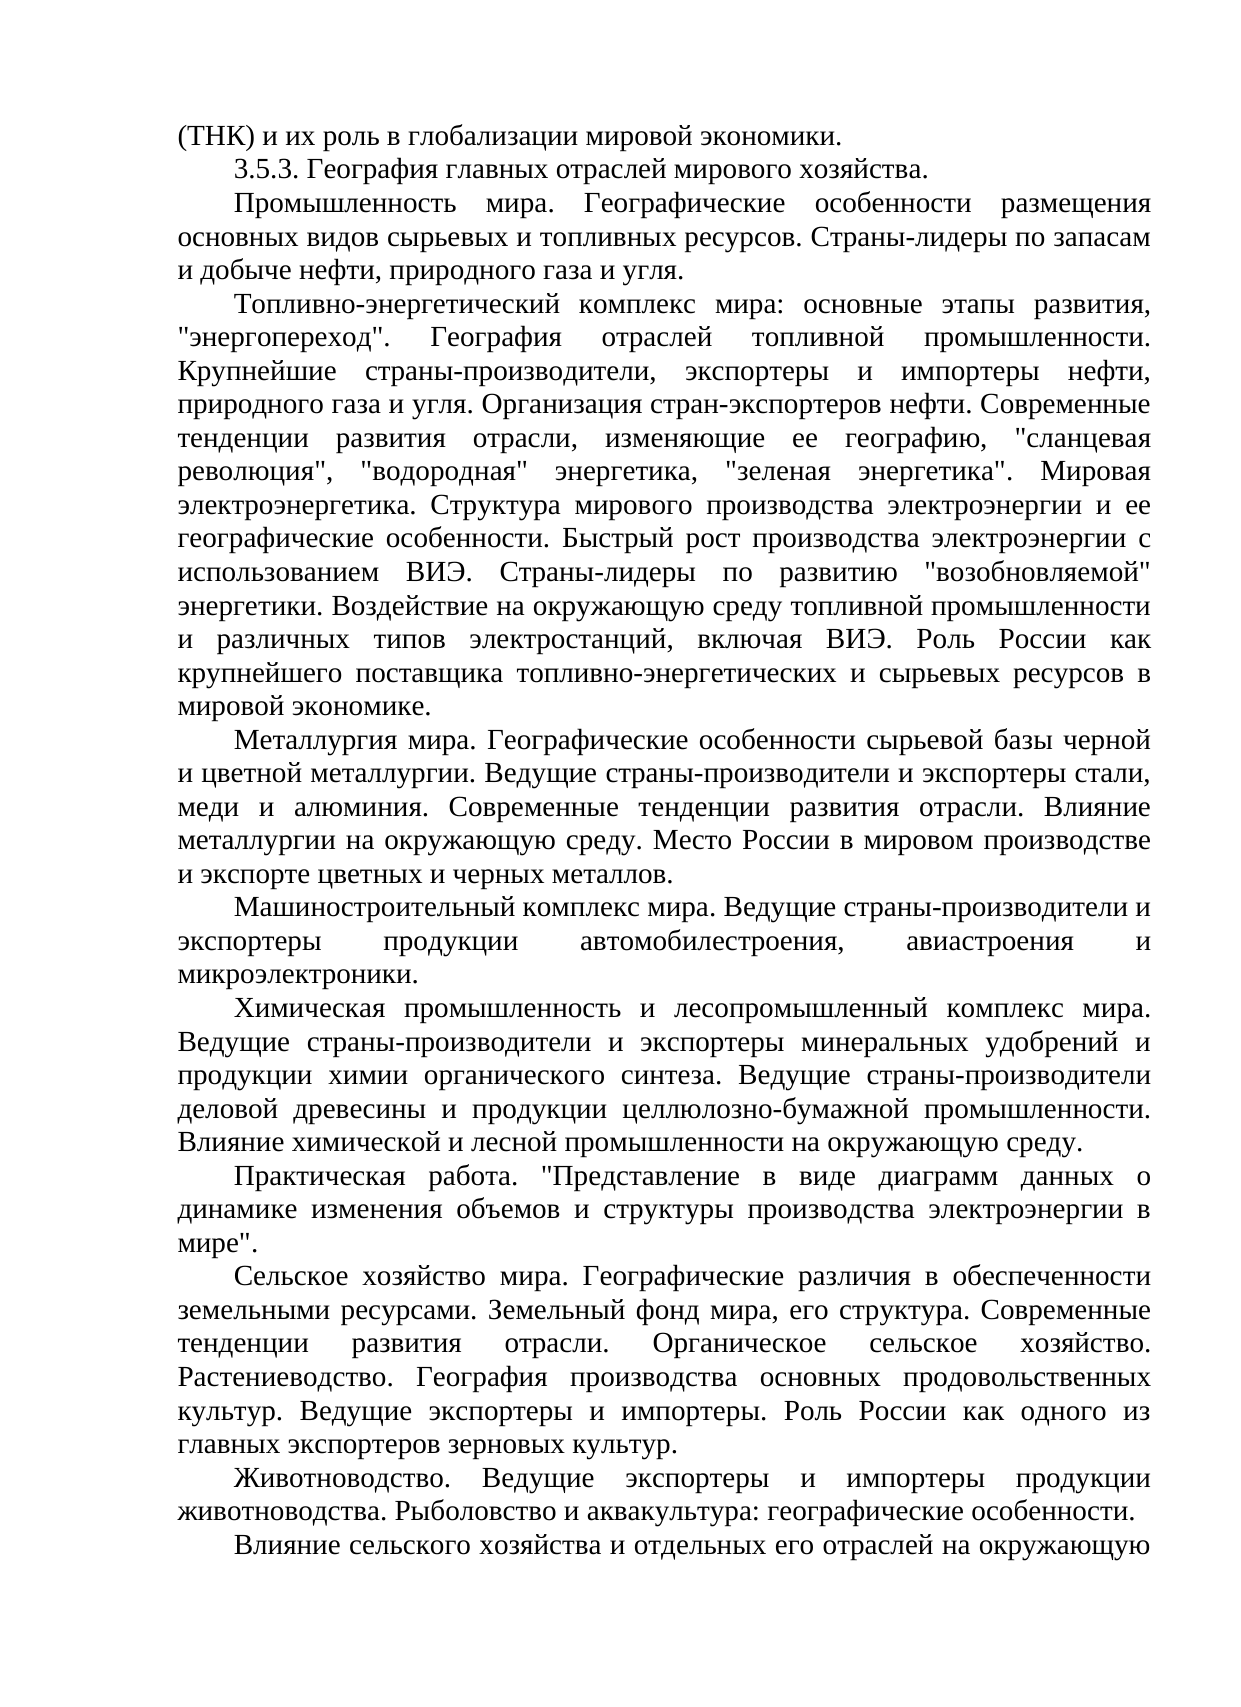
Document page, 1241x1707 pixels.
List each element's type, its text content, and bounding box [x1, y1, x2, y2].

text Химическая промышленность и лесопромышленный комплекс мира. Ведущие страны-производители и экспортеры минеральных удобрений и продукции химии органического синтеза. Ведущие страны-производители деловой древесины и продукции целлюлозно-бумажной промышленности. Влияние химической и лесной промышленности на окружающую среду. [177, 990, 1152, 1158]
text Топливно-энергетический комплекс мира: основные этапы развития, "энергопереход". География отраслей топливной промышленности. Крупнейшие страны-производители, экспортеры и импортеры нефти, природного газа и угля. Организация стран-экспортеров нефти. Современные тенденции развития отрасли, изменяющие ее географию, "сланцевая революция", "водородная" энергетика, "зеленая энергетика". Мировая электроэнергетика. Структура мирового производства электроэнергии и ее географические особенности. Быстрый рост производства электроэнергии с использованием ВИЭ. Страны-лидеры по развитию "возобновляемой" энергетики. Воздействие на окружающую среду топливной промышленности и различных типов электростанций, включая ВИЭ. Роль России как крупнейшего поставщика топливно-энергетических и сырьевых ресурсов в мировой экономике. [177, 286, 1152, 722]
text Сельское хозяйство мира. Географические различия в обеспеченности земельными ресурсами. Земельный фонд мира, его структура. Современные тенденции развития отрасли. Органическое сельское хозяйство. Растениеводство. География производства основных продовольственных культур. Ведущие экспортеры и импортеры. Роль России как одного из главных экспортеров зерновых культур. [177, 1258, 1152, 1460]
text Практическая работа. "Представление в виде диаграмм данных о динамике изменения объемов и структуры производства электроэнергии в мире". [177, 1158, 1152, 1258]
text Промышленность мира. Географические особенности размещения основных видов сырьевых и топливных ресурсов. Страны-лидеры по запасам и добыче нефти, природного газа и угля. [177, 185, 1152, 286]
text Металлургия мира. Географические особенности сырьевой базы черной и цветной металлургии. Ведущие страны-производители и экспортеры стали, меди и алюминия. Современные тенденции развития отрасли. Влияние металлургии на окружающую среду. Место России в мировом производстве и экспорте цветных и черных металлов. [177, 722, 1152, 889]
text Животноводство. Ведущие экспортеры и импортеры продукции животноводства. Рыболовство и аквакультура: географические особенности. [177, 1460, 1152, 1527]
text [177, 118, 1152, 152]
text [177, 1527, 1152, 1560]
text Машиностроительный комплекс мира. Ведущие страны-производители и экспортеры продукции автомобилестроения, авиастроения и микроэлектроники. [177, 889, 1152, 990]
text 3.5.3. География главных отраслей мирового хозяйства. [177, 152, 1152, 185]
